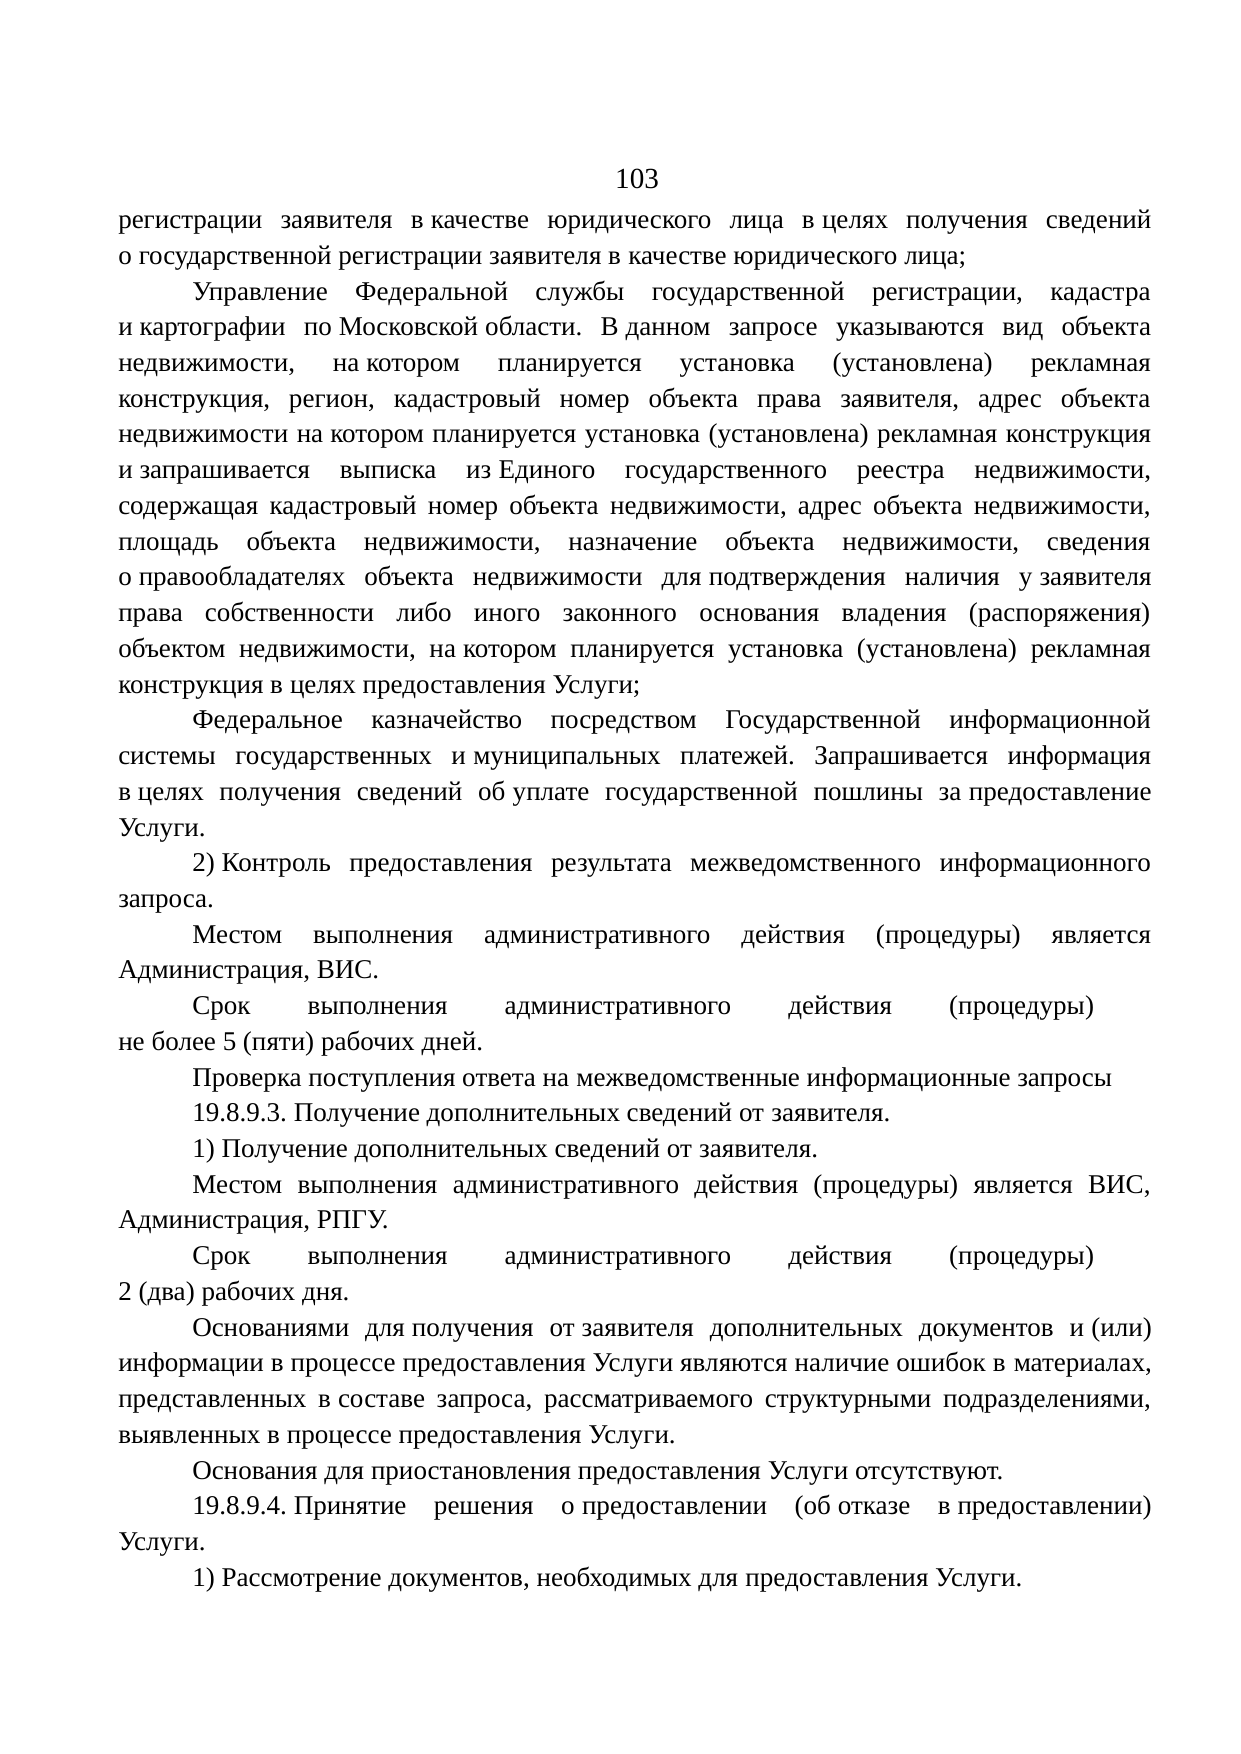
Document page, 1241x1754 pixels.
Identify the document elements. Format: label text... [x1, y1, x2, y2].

text Основаниями для получения от заявителя дополнительных документов и (или) информации в процессе предоставления Услуги являются наличие ошибок в материалах, представленных в составе запроса, рассматриваемого структурными подразделениями, выявленных в процессе предоставления Услуги. [118, 1311, 1152, 1449]
text Федеральное казначейство посредством Государственной информационной системы государственных и муниципальных платежей. Запрашивается информация в целях получения сведений об уплате государственной пошлины за предоставление Услуги. [118, 703, 1152, 842]
text Проверка поступления ответа на межведомственные информационные запросы [118, 1061, 1152, 1092]
text Местом выполнения административного действия (процедуры) является Администрация, ВИС. [118, 918, 1152, 985]
text Местом выполнения административного действия (процедуры) является ВИС, Администрация, РПГУ. [118, 1168, 1152, 1235]
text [118, 203, 1152, 270]
text Срок выполнения административного действия (процедуры) 2 (два) рабочих дня. [118, 1239, 1152, 1306]
text Основания для приостановления предоставления Услуги отсутствуют. [118, 1454, 1152, 1485]
text Срок выполнения административного действия (процедуры) не более 5 (пяти) рабочих дней. [118, 989, 1152, 1056]
text Управление Федеральной службы государственной регистрации, кадастра и картографии по Московской области. В данном запросе указываются вид объекта недвижимости, на котором планируется установка (установлена) рекламная конструкция, регион, кадастровый номер объекта права заявителя, адрес объекта недвижимости на котором планируется установка (установлена) рекламная конструкция и запрашивается выписка из Единого государственного реестра недвижимости, содержащая кадастровый номер объекта недвижимости, адрес объекта недвижимости, площадь объекта недвижимости, назначение объекта недвижимости, сведения о правообладателях объекта недвижимости для подтверждения наличия у заявителя права собственности либо иного законного основания владения (распоряжения) объектом недвижимости, на котором планируется установка (установлена) рекламная конструкция в целях предоставления Услуги; [118, 275, 1152, 699]
text 1) Получение дополнительных сведений от заявителя. [118, 1132, 1152, 1163]
text 2) Контроль предоставления результата межведомственного информационного запроса. [118, 846, 1152, 913]
text 19.8.9.3. Получение дополнительных сведений от заявителя. [118, 1096, 1152, 1128]
text 1) Рассмотрение документов, необходимых для предоставления Услуги. [118, 1561, 1152, 1592]
text 19.8.9.4. Принятие решения о предоставлении (об отказе в предоставлении) Услуги. [118, 1489, 1152, 1556]
